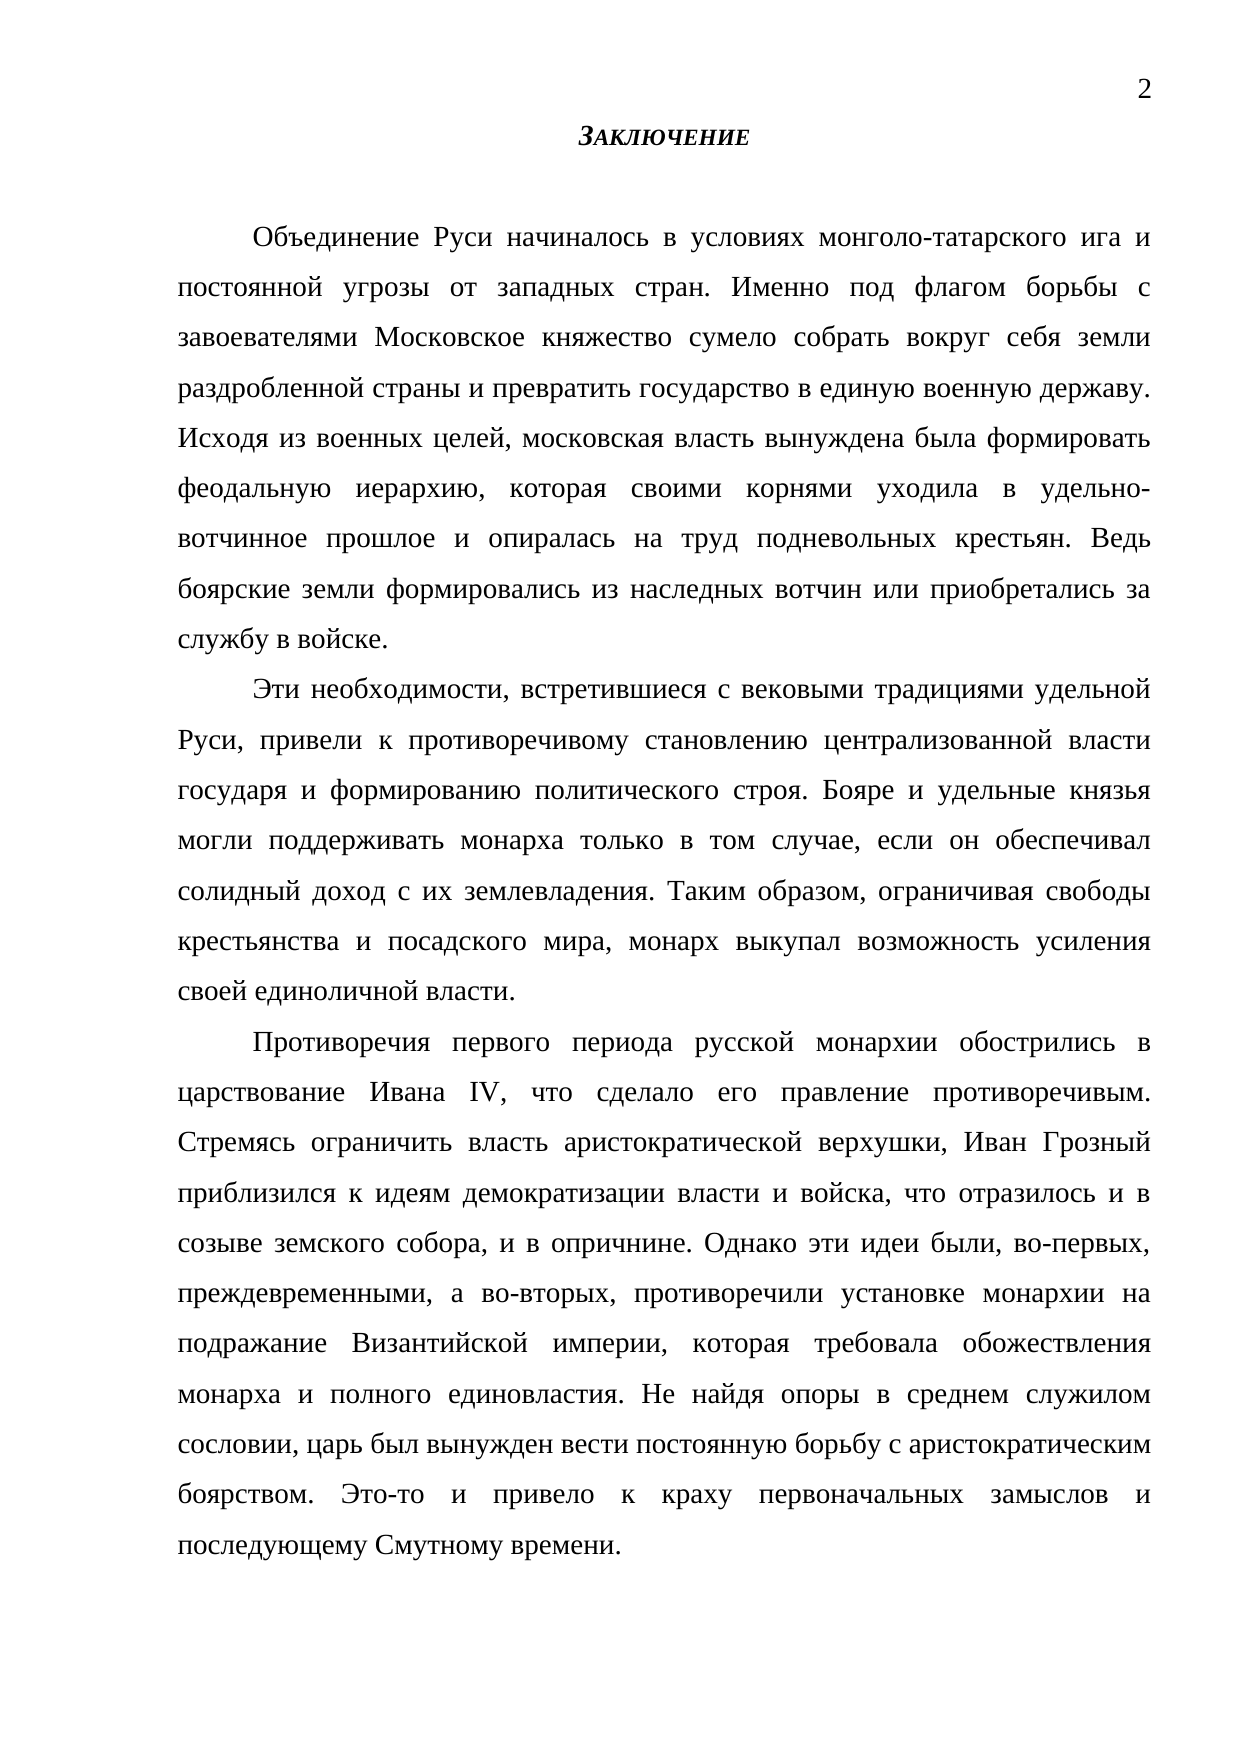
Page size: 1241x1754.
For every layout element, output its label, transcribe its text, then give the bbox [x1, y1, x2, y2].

text Объединение Руси начиналось в условиях монголо-татарского ига и постоянной угрозы от западных стран. Именно под флагом борьбы с завоевателями Московское княжество сумело собрать вокруг себя земли раздробленной страны и превратить государство в единую военную державу. Исходя из военных целей, московская власть вынуждена была формировать феодальную иерархию, которая своими корнями уходила в удельно-вотчинное прошлое и опиралась на труд подневольных крестьян. Ведь боярские земли формировались из наследных вотчин или приобретались за службу в войске. [177, 219, 1152, 655]
text Противоречия первого периода русской монархии обострились в царствование Ивана IV, что сделало его правление противоречивым. Стремясь ограничить власть аристократической верхушки, Иван Грозный приблизился к идеям демократизации власти и войска, что отразилось и в созыве земского собора, и в опричнине. Однако эти идеи были, во-первых, преждевременными, а во-вторых, противоречили установке монархии на подражание Византийской империи, которая требовала обожествления монарха и полного единовластия. Не найдя опоры в среднем служилом сословии, царь был вынужден вести постоянную борьбу с аристократическим боярством. Это-то и привело к краху первоначальных замыслов и последующему Смутному времени. [177, 1024, 1152, 1560]
subtitle Заключение [177, 118, 1152, 152]
text Эти необходимости, встретившиеся с вековыми традициями удельной Руси, привели к противоречивому становлению централизованной власти государя и формированию политического строя. Бояре и удельные князья могли поддерживать монарха только в том случае, если он обеспечивал солидный доход с их землевладения. Таким образом, ограничивая свободы крестьянства и посадского мира, монарх выкупал возможность усиления своей единоличной власти. [177, 672, 1152, 1007]
